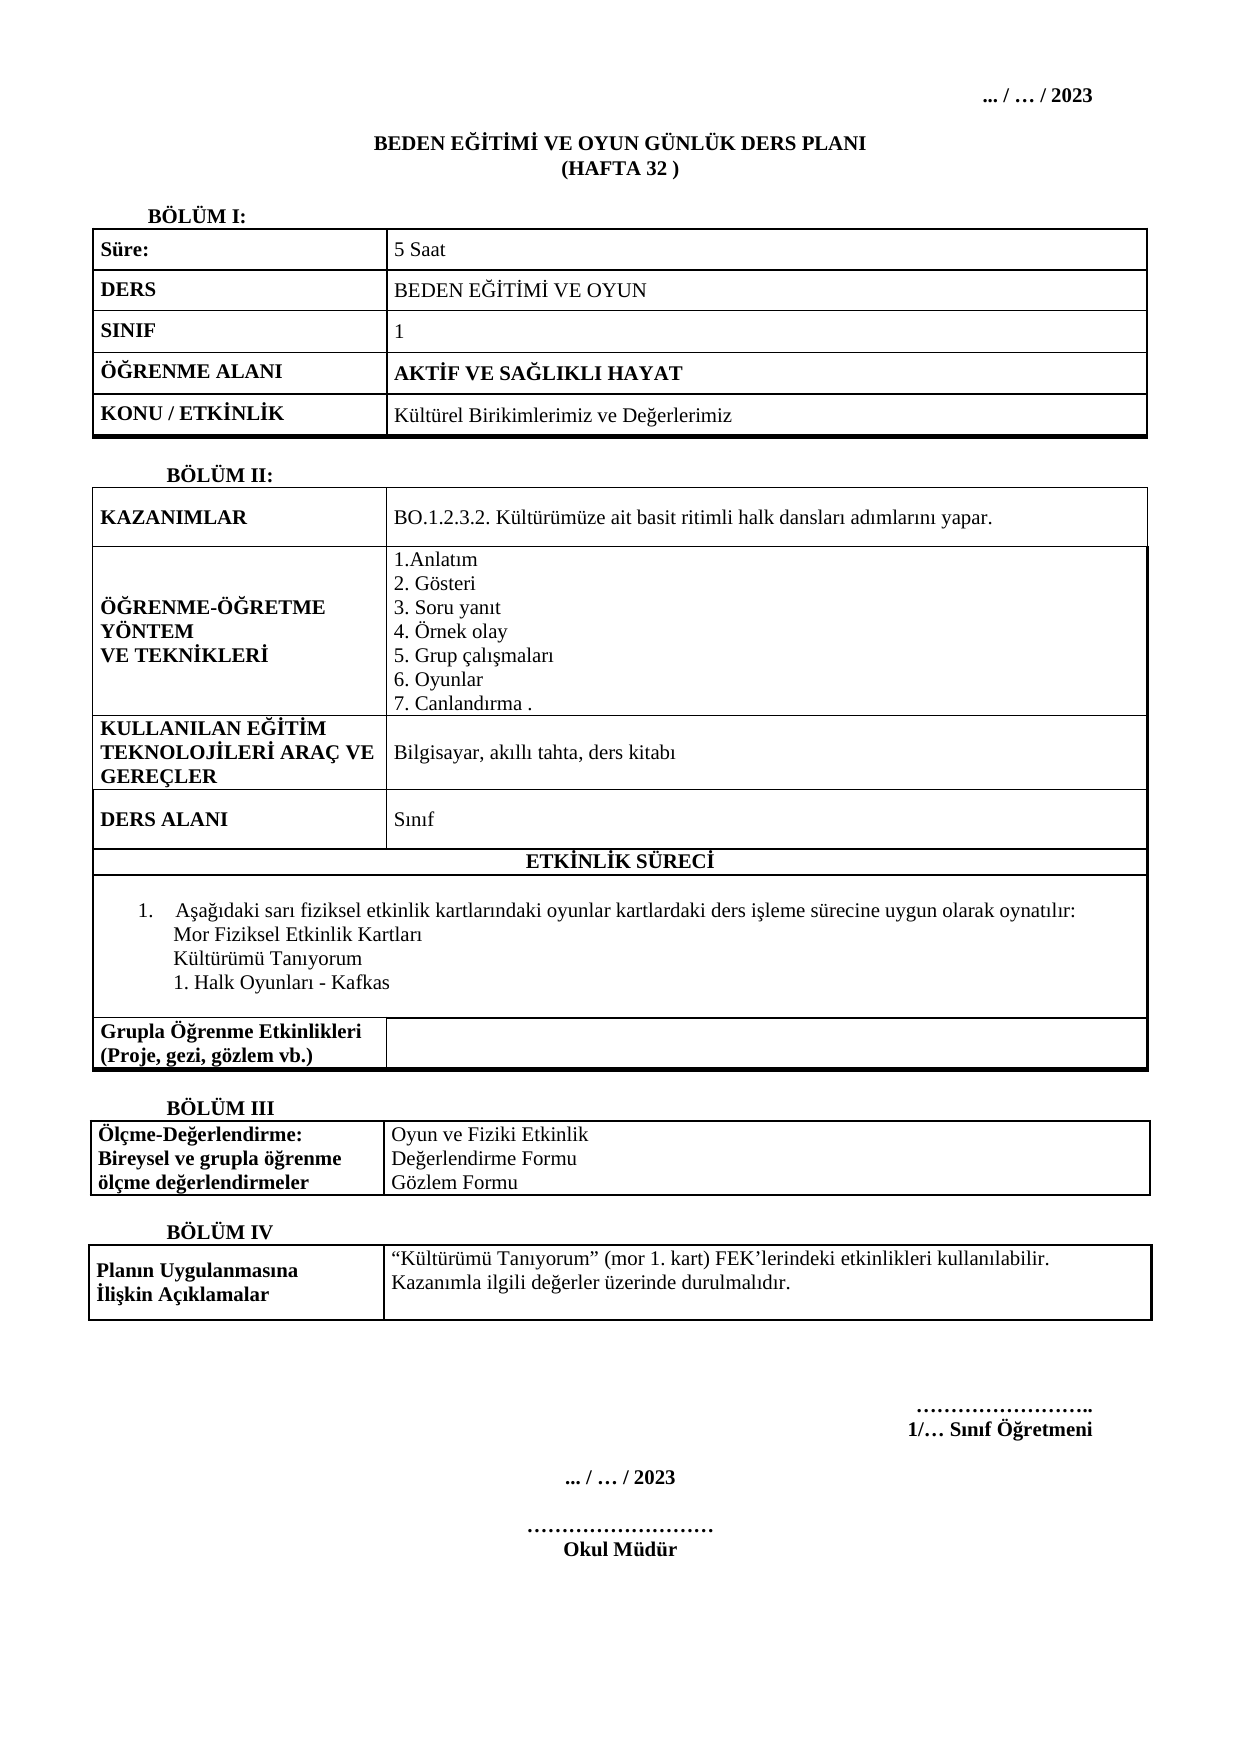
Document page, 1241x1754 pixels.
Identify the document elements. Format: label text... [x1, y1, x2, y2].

text BÖLÜM I: [148, 203, 1093, 228]
table_header KAZANIMLAR [93, 488, 386, 546]
table_header Süre: [94, 230, 386, 269]
table_cell Grupla Öğrenme Etkinlikleri (Proje, gezi, gözlem vb.) [94, 1018, 386, 1067]
table_header Ölçme-Değerlendirme: Bireysel ve grupla öğrenme ölçme değerlendirmeler [92, 1122, 383, 1194]
text (HAFTA 32 ) [148, 155, 1093, 179]
table_header Planın Uygulanmasına İlişkin Açıklamalar [90, 1246, 383, 1318]
table_header BO.1.2.3.2. Kültürümüze ait basit ritimli halk dansları adımlarını yapar. [387, 488, 1147, 546]
subtitle BÖLÜM IV [148, 1220, 1093, 1244]
table_cell 1.Anlatım 2. Gösteri 3. Soru yanıt 4. Örnek olay 5. Grup çalışmaları 6. Oyunlar 7. Canlandırma . [387, 547, 1146, 715]
table_header Oyun ve Fiziki Etkinlik Değerlendirme Formu Gözlem Formu [385, 1122, 1149, 1194]
text ... / … / 2023 [148, 83, 1093, 107]
table_cell DERS [94, 271, 386, 310]
text ……………………… [148, 1513, 1093, 1537]
subtitle BÖLÜM III [148, 1096, 1093, 1120]
text 1/… Sınıf Öğretmeni [148, 1417, 1093, 1441]
table_cell ÖĞRENME ALANI [94, 353, 386, 393]
table_cell SINIF [94, 311, 386, 352]
table_header 5 Saat [388, 230, 1146, 269]
text …………………….. [148, 1393, 1093, 1417]
table_cell Bilgisayar, akıllı tahta, ders kitabı [387, 716, 1146, 788]
table_cell BEDEN EĞİTİMİ VE OYUN [388, 271, 1146, 310]
table_header “Kültürümü Tanıyorum” (mor 1. kart) FEK’lerindeki etkinlikleri kullanılabilir. Kazanımla ilgili değerler üzerinde durulmalıdır. [385, 1246, 1150, 1318]
table_cell [387, 1019, 1146, 1067]
table_cell DERS ALANI [94, 790, 386, 848]
text BEDEN EĞİTİMİ VE OYUN GÜNLÜK DERS PLANI [148, 131, 1093, 155]
table_cell ÖĞRENME-ÖĞRETME YÖNTEM VE TEKNİKLERİ [93, 547, 386, 715]
table_cell Sınıf [387, 790, 1146, 848]
table_cell KULLANILAN EĞİTİM TEKNOLOJİLERİ ARAÇ VE GEREÇLER [93, 716, 386, 788]
table_cell 1 [388, 311, 1146, 352]
table_cell AKTİF VE SAĞLIKLI HAYAT [388, 353, 1146, 393]
table_cell KONU / ETKİNLİK [94, 395, 386, 434]
text Okul Müdür [148, 1537, 1093, 1561]
table_cell Aşağıdaki sarı fiziksel etkinlik kartlarındaki oyunlar kartlardaki ders işleme sürecine uygun olarak oynatılır: Mor Fiziksel Etkinlik Kartları Kültürümü Tanıyorum 1. Halk Oyunları - Kafkas [94, 876, 1146, 1017]
text BÖLÜM II: [148, 463, 1093, 487]
table_cell Kültürel Birikimlerimiz ve Değerlerimiz [388, 395, 1146, 434]
table_cell ETKİNLİK SÜRECİ [94, 850, 1146, 873]
text ... / … / 2023 [148, 1465, 1093, 1489]
